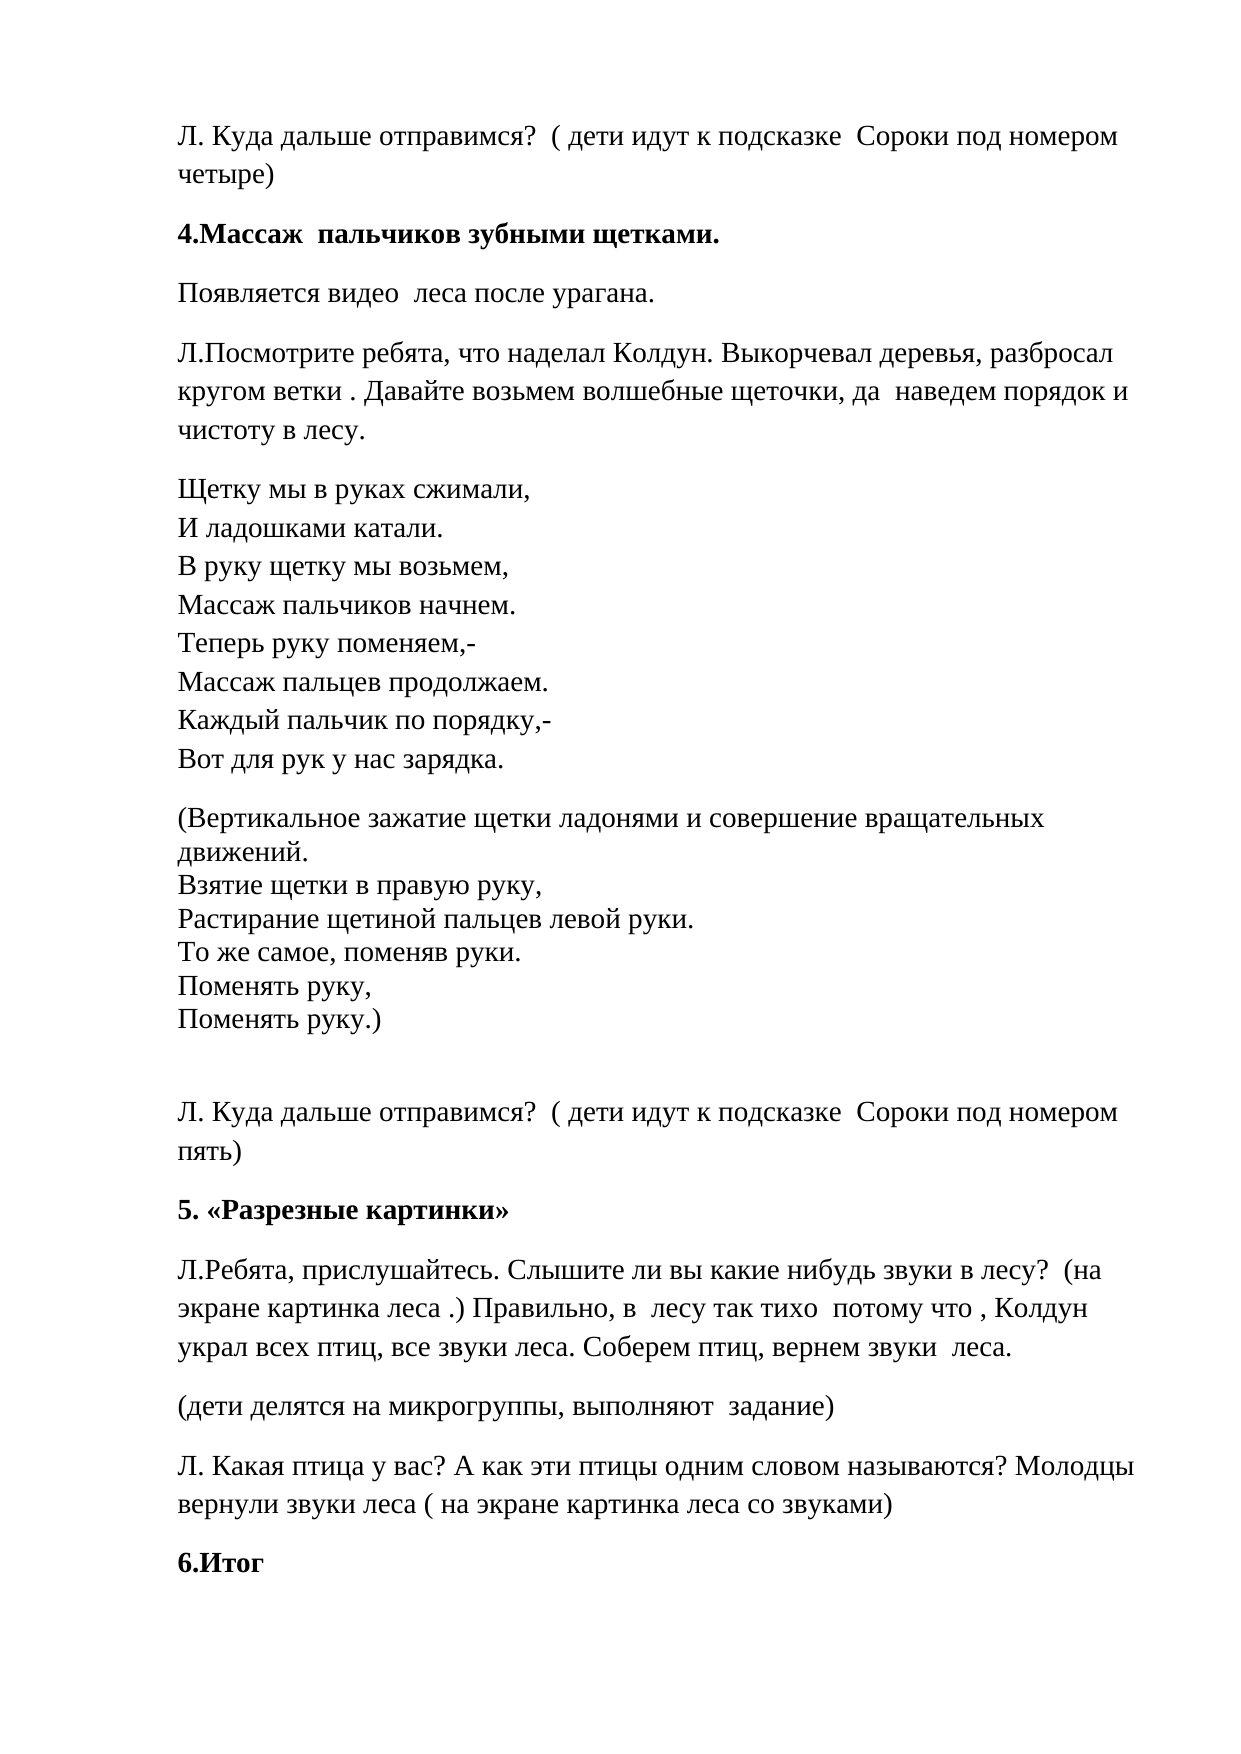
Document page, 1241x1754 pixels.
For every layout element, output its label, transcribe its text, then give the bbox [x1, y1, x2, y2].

text Л. Куда дальше отправимся? ( дети идут к подсказке Сороки под номером четыре) [177, 118, 1152, 190]
text Л. Какая птица у вас? А как эти птицы одним словом называются? Молодцы вернули звуки леса ( на экране картинка леса со звуками) [177, 1448, 1152, 1520]
text (дети делятся на микрогруппы, выполняют задание) [177, 1388, 1152, 1422]
text (Вертикальное зажатие щетки ладонями и совершение вращательных движений. Взятие щетки в правую руку, Растирание щетиной пальцев левой руки. То же самое, поменяв руки. [177, 800, 1152, 968]
text Поменять руку, Поменять руку.) [177, 968, 1152, 1035]
text Л. Куда дальше отправимся? ( дети идут к подсказке Сороки под номером пять) [177, 1094, 1152, 1167]
text 5. «Разрезные картинки» [177, 1192, 1152, 1226]
text Л.Посмотрите ребята, что наделал Колдун. Выкорчевал деревья, разбросал кругом ветки . Давайте возьмем волшебные щеточки, да наведем порядок и чистоту в лесу. [177, 335, 1152, 445]
text 6.Итог [177, 1546, 1152, 1579]
text Л.Ребята, прислушайтесь. Слышите ли вы какие нибудь звуки в лесу? (на экране картинка леса .) Правильно, в лесу так тихо потому что , Колдун украл всех птиц, все звуки леса. Соберем птиц, вернем звуки леса. [177, 1252, 1152, 1362]
text Появляется видео леса после урагана. [177, 275, 1152, 309]
text Щетку мы в руках сжимали, И ладошками катали. В руку щетку мы возьмем, Массаж пальчиков начнем. Теперь руку поменяем,- Массаж пальцев продолжаем. Каждый пальчик по порядку,- Вот для рук у нас зарядка. [177, 471, 1152, 774]
text 4.Массаж пальчиков зубными щетками. [177, 216, 1152, 249]
